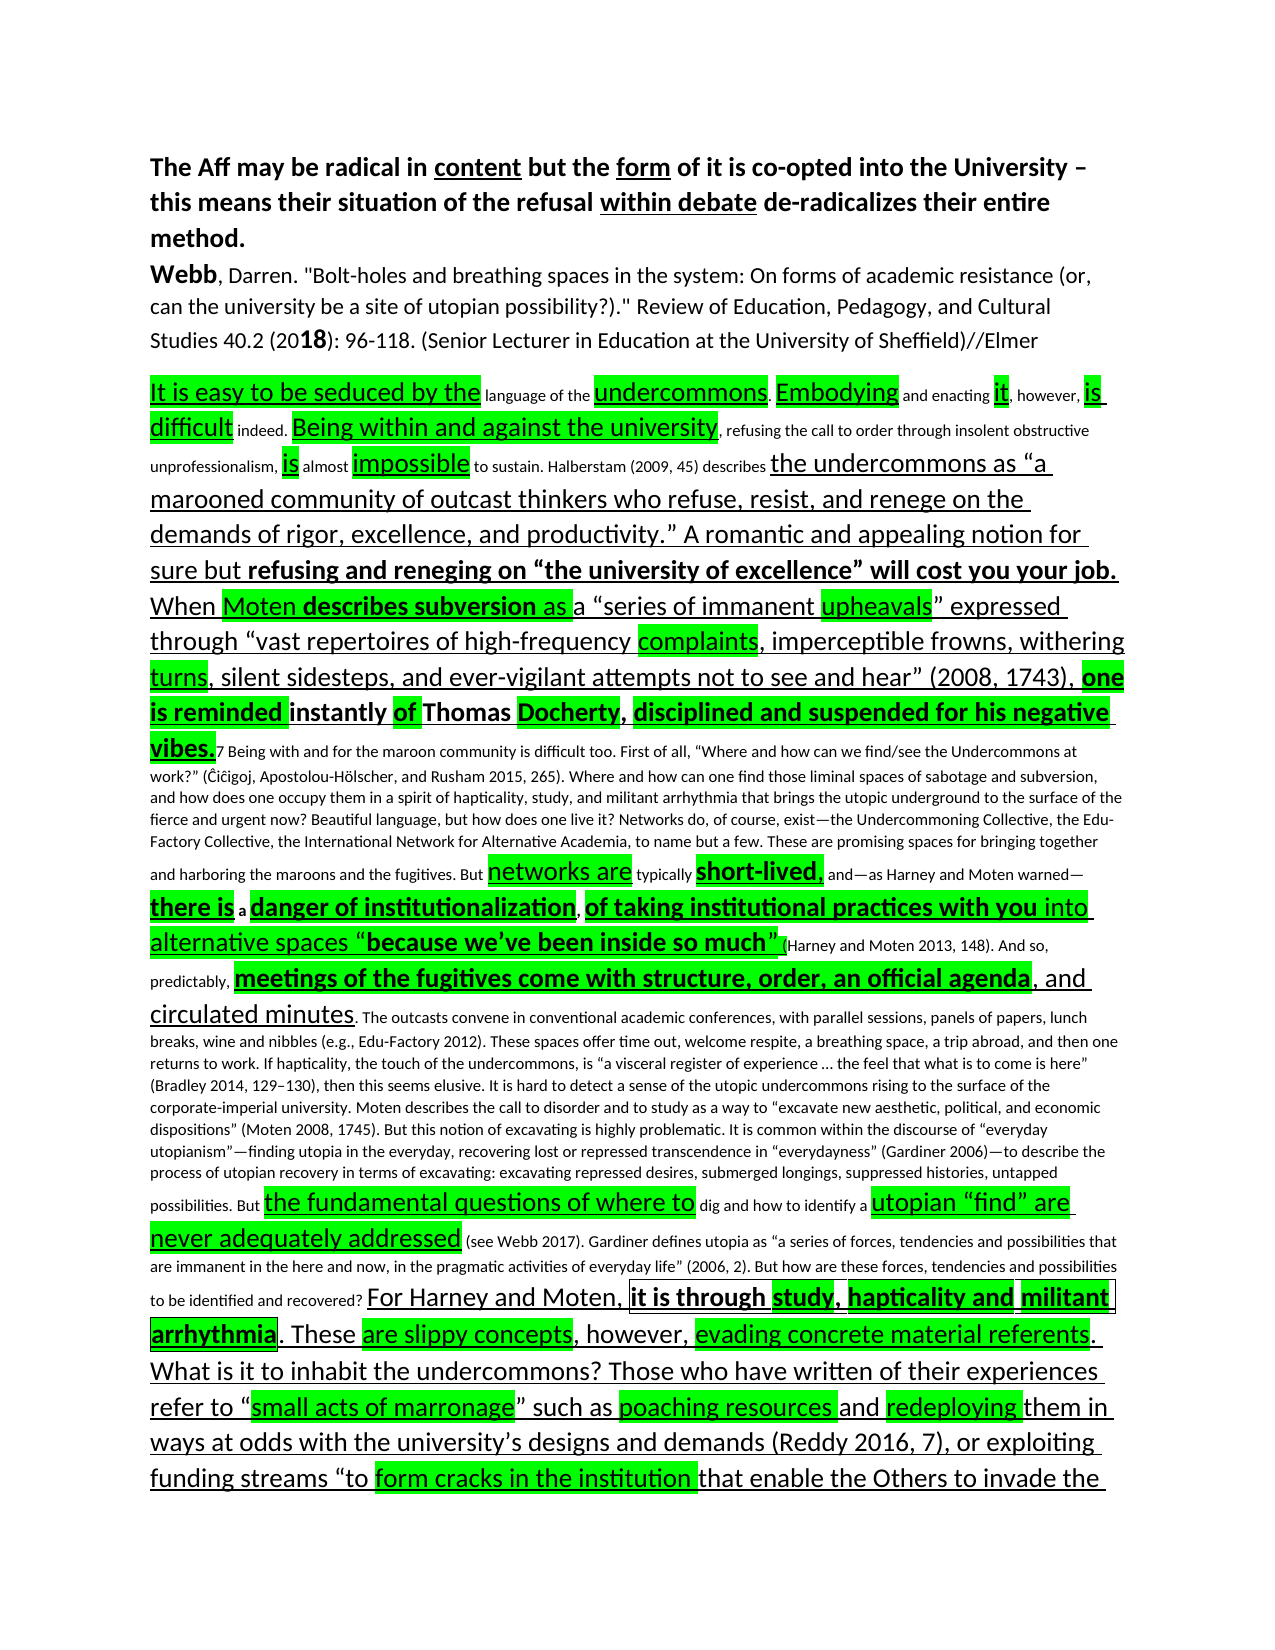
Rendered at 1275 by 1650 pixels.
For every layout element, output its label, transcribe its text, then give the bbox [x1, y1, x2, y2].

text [150, 654, 1125, 1494]
subtitle The Aff may be radical in content but the form of it is co-opted into the University – this means their situation of the refusal within debate de-radicalizes their entire method. [150, 150, 1125, 254]
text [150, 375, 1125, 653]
text Webb, Darren. "Bolt-holes and breathing spaces in the system: On forms of academic resistance (or, can the university be a site of utopian possibility?)." Review of Education, Pedagogy, and Cultural Studies 40.2 (2018): 96-118. (Senior Lecturer in Education at the University of Sheffield)//Elmer [150, 257, 1125, 356]
